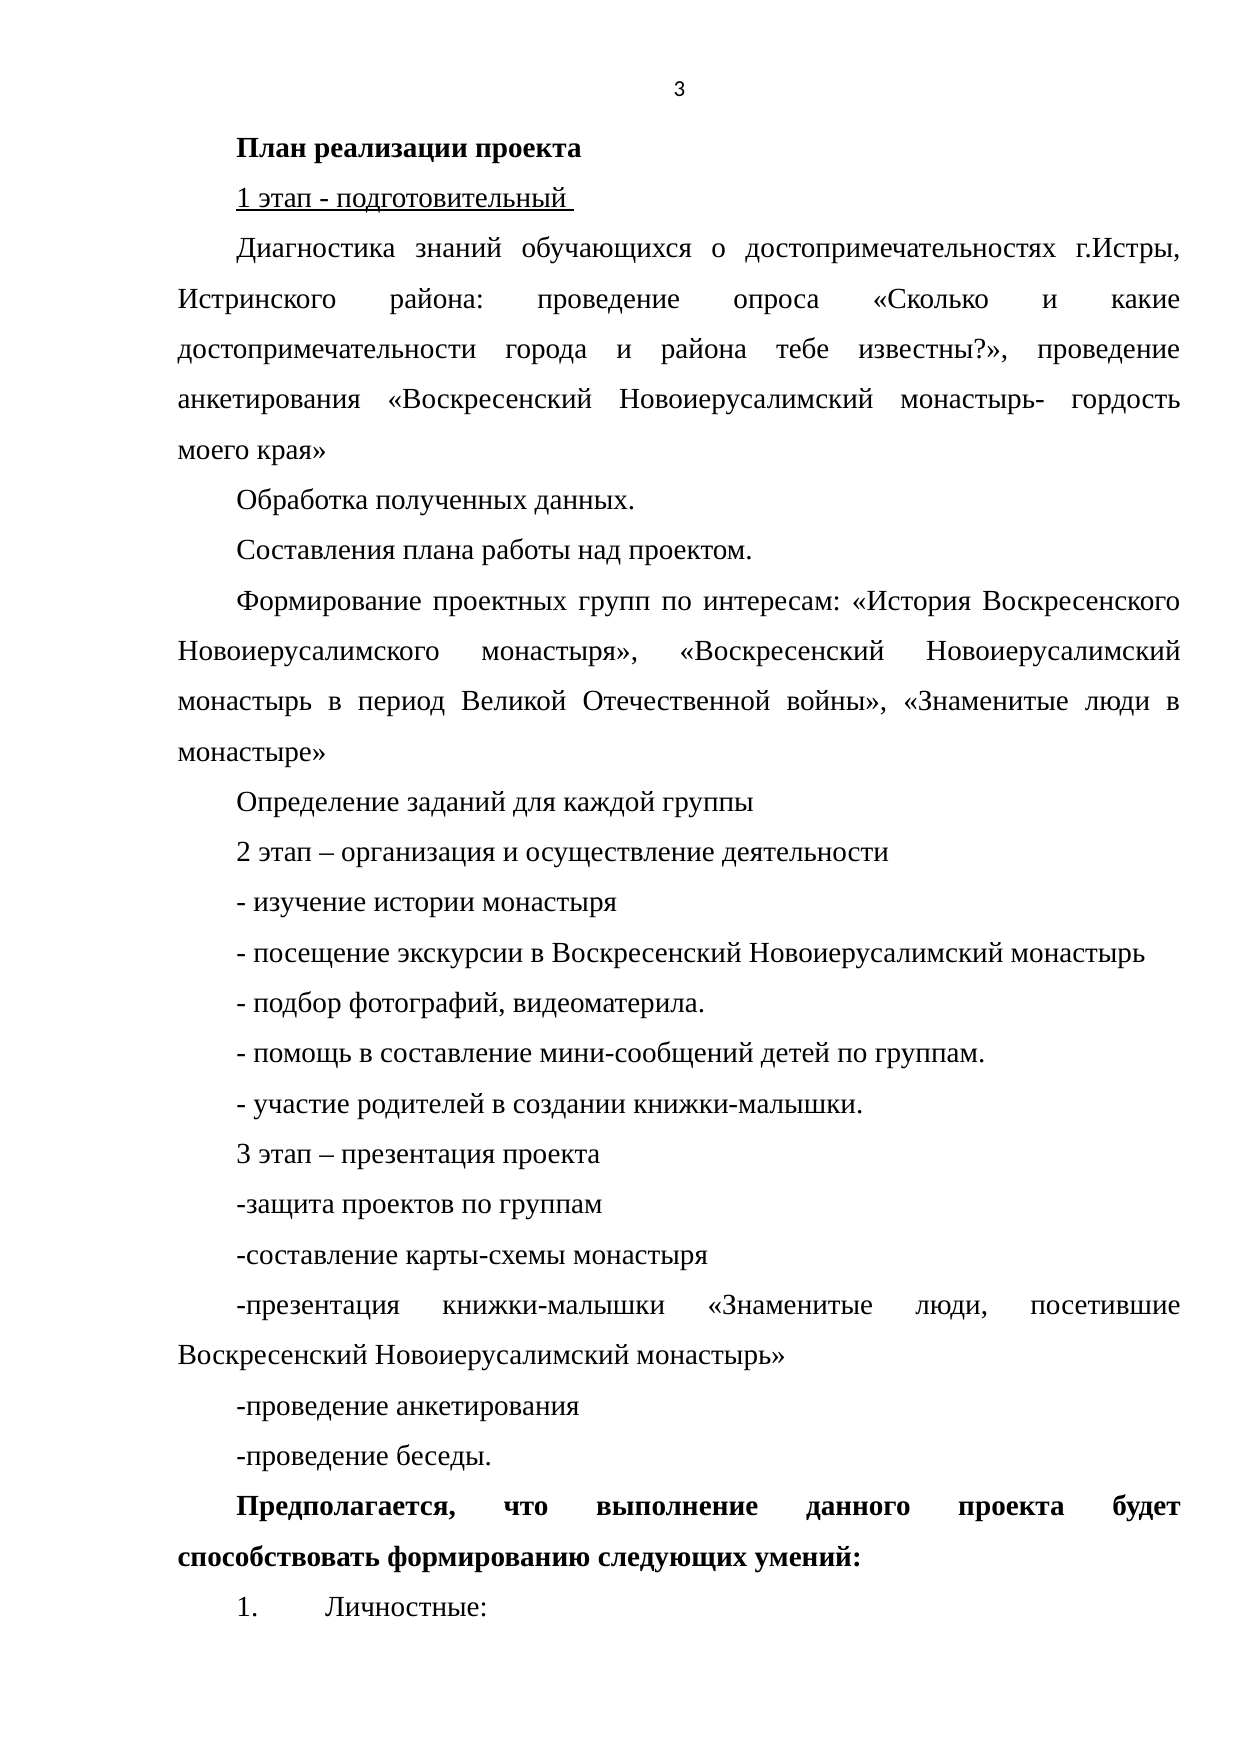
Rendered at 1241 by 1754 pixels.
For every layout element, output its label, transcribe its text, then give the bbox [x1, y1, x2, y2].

list Формирование проектных групп по интересам: «История Воскресенского Новоиерусалимского монастыря», «Воскресенский Новоиерусалимский монастырь в период Великой Отечественной войны», «Знаменитые люди в монастыре» [177, 583, 1181, 767]
list 1 этап - подготовительный [177, 180, 1181, 214]
list -составление карты-схемы монастыря [177, 1237, 1181, 1270]
list 2 этап – организация и осуществление деятельности [177, 834, 1181, 868]
list -презентация книжки-малышки «Знаменитые люди, посетившие Воскресенский Новоиерусалимский монастырь» [177, 1287, 1181, 1371]
list - участие родителей в создании книжки-малышки. [177, 1086, 1181, 1119]
text План реализации проекта [177, 130, 1181, 163]
list - посещение экскурсии в Воскресенский Новоиерусалимский монастырь [177, 935, 1181, 968]
list 3 этап – презентация проекта [177, 1136, 1181, 1170]
list Обработка полученных данных. [177, 482, 1181, 516]
list Определение заданий для каждой группы [177, 784, 1181, 817]
list - подбор фотографий, видеоматерила. [177, 985, 1181, 1019]
list -защита проектов по группам [177, 1186, 1181, 1220]
list -проведение беседы. [177, 1438, 1181, 1472]
list Предполагается, что выполнение данного проекта будет способствовать формированию следующих умений: [177, 1488, 1181, 1572]
list Составления плана работы над проектом. [177, 532, 1181, 566]
list -проведение анкетирования [177, 1388, 1181, 1421]
list - изучение истории монастыря [177, 884, 1181, 918]
list - помощь в составление мини-сообщений детей по группам. [177, 1036, 1181, 1069]
text 1. Личностные: [177, 1589, 1181, 1622]
list Диагностика знаний обучающихся о достопримечательностях г.Истры, Истринского района: проведение опроса «Сколько и какие достопримечательности города и района тебе известны?», проведение анкетирования «Воскресенский Новоиерусалимский монастырь- гордость моего края» [177, 231, 1181, 465]
